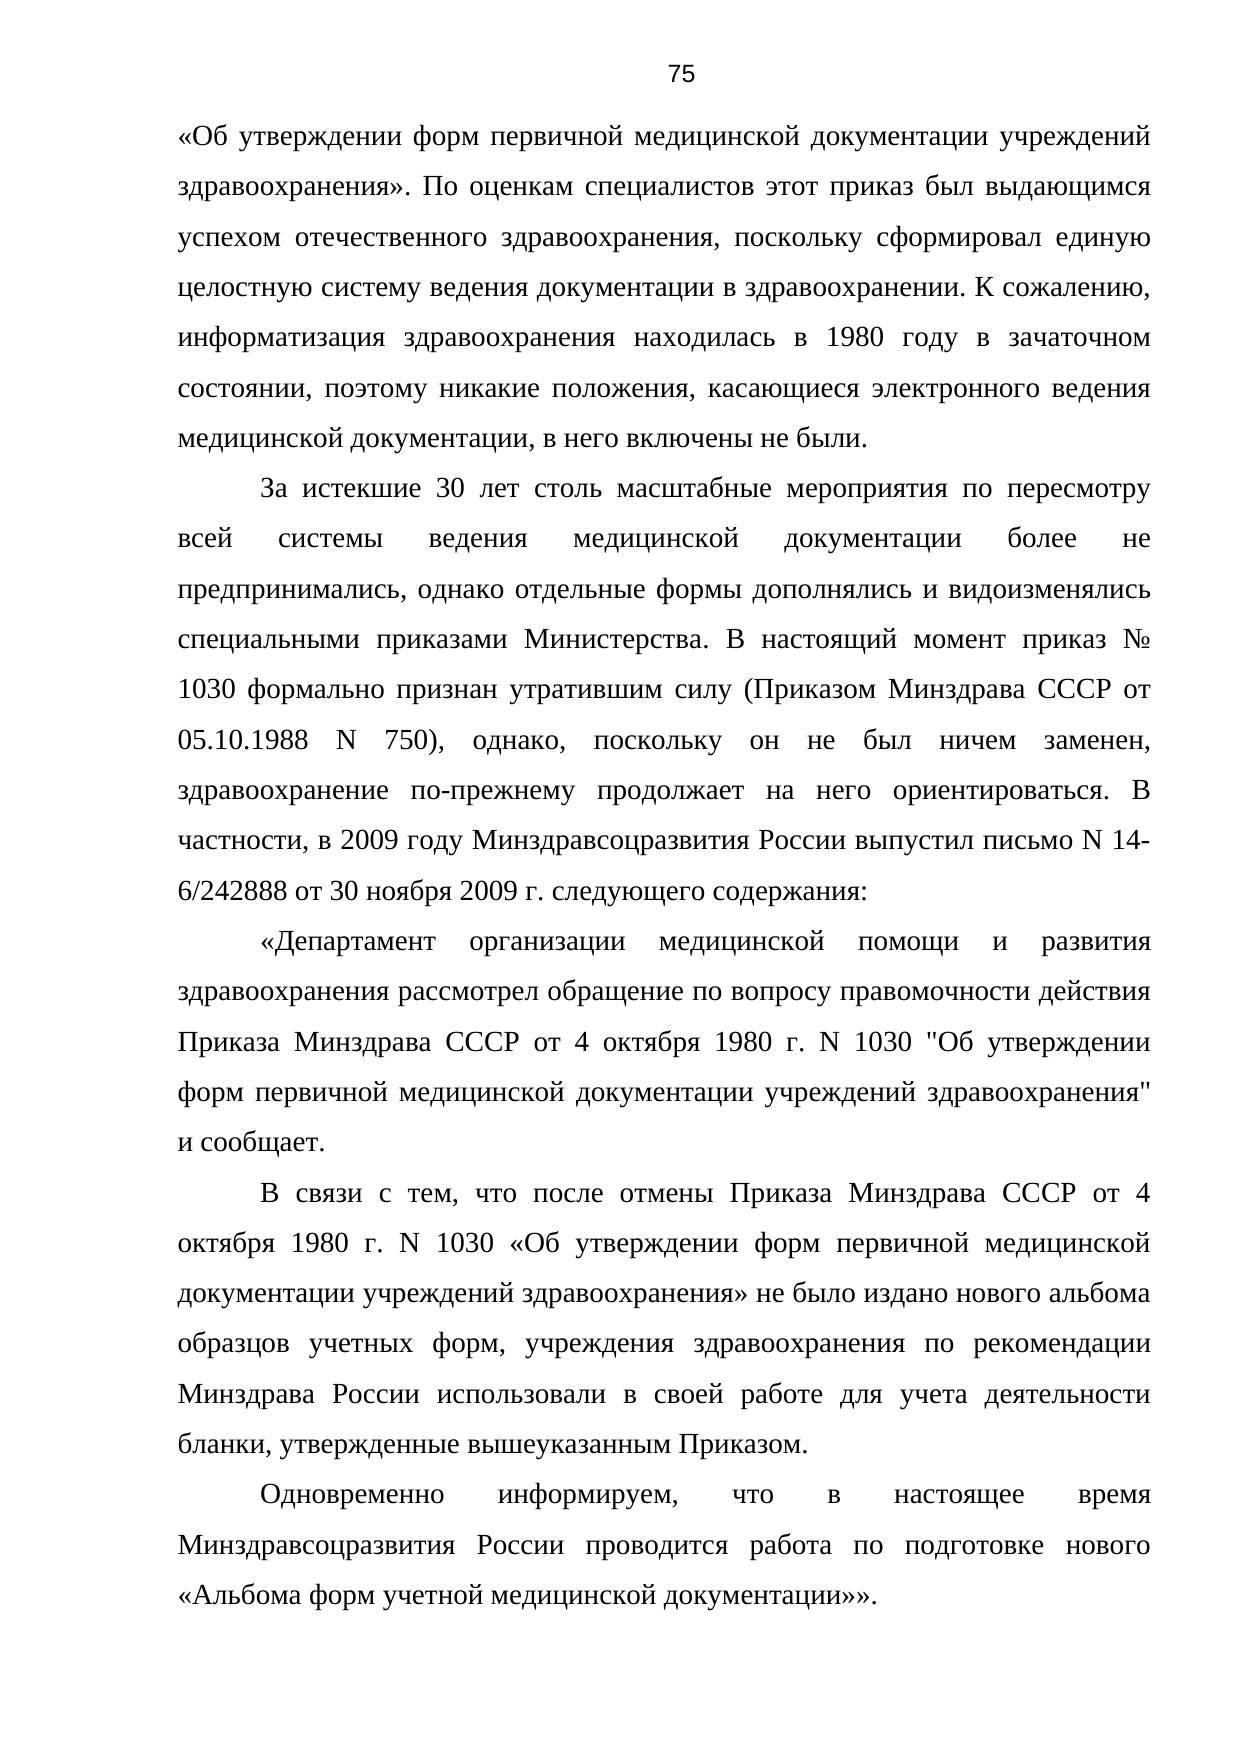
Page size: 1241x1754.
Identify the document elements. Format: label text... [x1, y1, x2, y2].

text Одновременно информируем, что в настоящее время Минздравсоцразвития России проводится работа по подготовке нового «Альбома форм учетной медицинской документации»». [177, 1477, 1152, 1611]
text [177, 118, 1152, 453]
text За истекшие 30 лет столь масштабные мероприятия по пересмотру всей системы ведения медицинской документации более не предпринимались, однако отдельные формы дополнялись и видоизменялись специальными приказами Министерства. В настоящий момент приказ № 1030 формально признан утратившим силу (Приказом Минздрава СССР от 05.10.1988 N 750), однако, поскольку он не был ничем заменен, здравоохранение по-прежнему продолжает на него ориентироваться. В частности, в 2009 году Минздравсоцразвития России выпустил письмо N 14-6/242888 от 30 ноября 2009 г. следующего содержания: [177, 470, 1152, 906]
text В связи с тем, что после отмены Приказа Минздрава СССР от 4 октября 1980 г. N 1030 «Об утверждении форм первичной медицинской документации учреждений здравоохранения» не было издано нового альбома образцов учетных форм, учреждения здравоохранения по рекомендации Минздрава России использовали в своей работе для учета деятельности бланки, утвержденные вышеуказанным Приказом. [177, 1175, 1152, 1460]
text «Департамент организации медицинской помощи и развития здравоохранения рассмотрел обращение по вопросу правомочности действия Приказа Минздрава СССР от 4 октября 1980 г. N 1030 "Об утверждении форм первичной медицинской документации учреждений здравоохранения" и сообщает. [177, 923, 1152, 1158]
